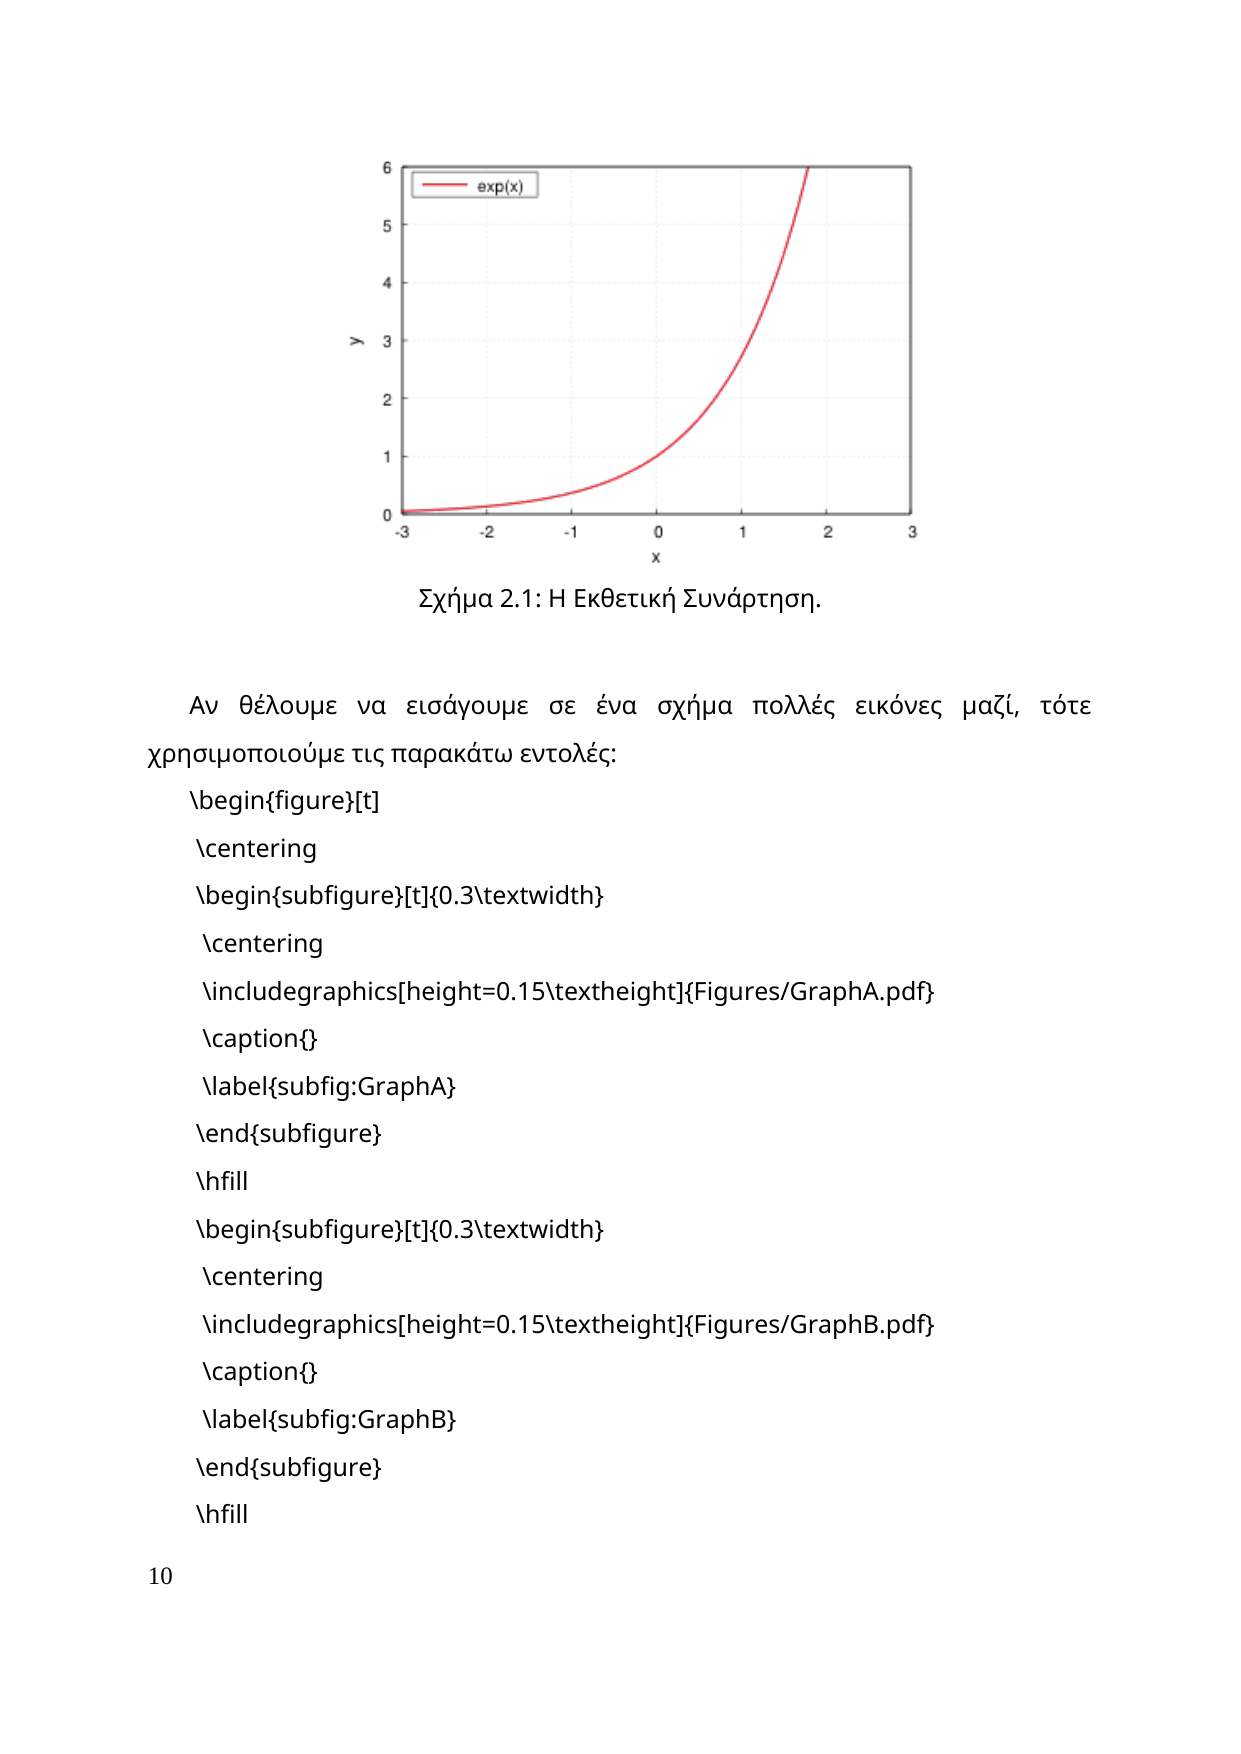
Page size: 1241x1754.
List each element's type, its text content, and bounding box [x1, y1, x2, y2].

text \end{subfigure} [148, 1116, 1092, 1150]
text \includegraphics[height=0.15\textheight]{Figures/GraphB.pdf} [148, 1306, 1092, 1341]
text \caption{} [148, 1021, 1092, 1055]
text \centering [148, 830, 1092, 864]
text \hfill [148, 1164, 1092, 1198]
text Αν θέλουμε να εισάγουμε σε ένα σχήμα πολλές εικόνες μαζί, τότε χρησιμοποιούμε τις παρακάτω εντολές: [148, 688, 1092, 769]
text \label{subfig:GraphB} [148, 1402, 1092, 1436]
text \caption{} [148, 1354, 1092, 1388]
text \begin{figure}[t] [148, 783, 1092, 817]
text \label{subfig:GraphA} [148, 1068, 1092, 1102]
text \hfill [148, 1497, 1092, 1531]
text \includegraphics[height=0.15\textheight]{Figures/GraphA.pdf} [148, 973, 1092, 1007]
text Σχήμα 2.1: Η Εκθετική Συνάρτηση. [148, 581, 1092, 615]
text \centering [148, 1259, 1092, 1293]
text \begin{subfigure}[t]{0.3\textwidth} [148, 1211, 1092, 1245]
picture [341, 147, 941, 568]
text \begin{subfigure}[t]{0.3\textwidth} [148, 878, 1092, 912]
text \end{subfigure} [148, 1449, 1092, 1483]
text \centering [148, 926, 1092, 960]
